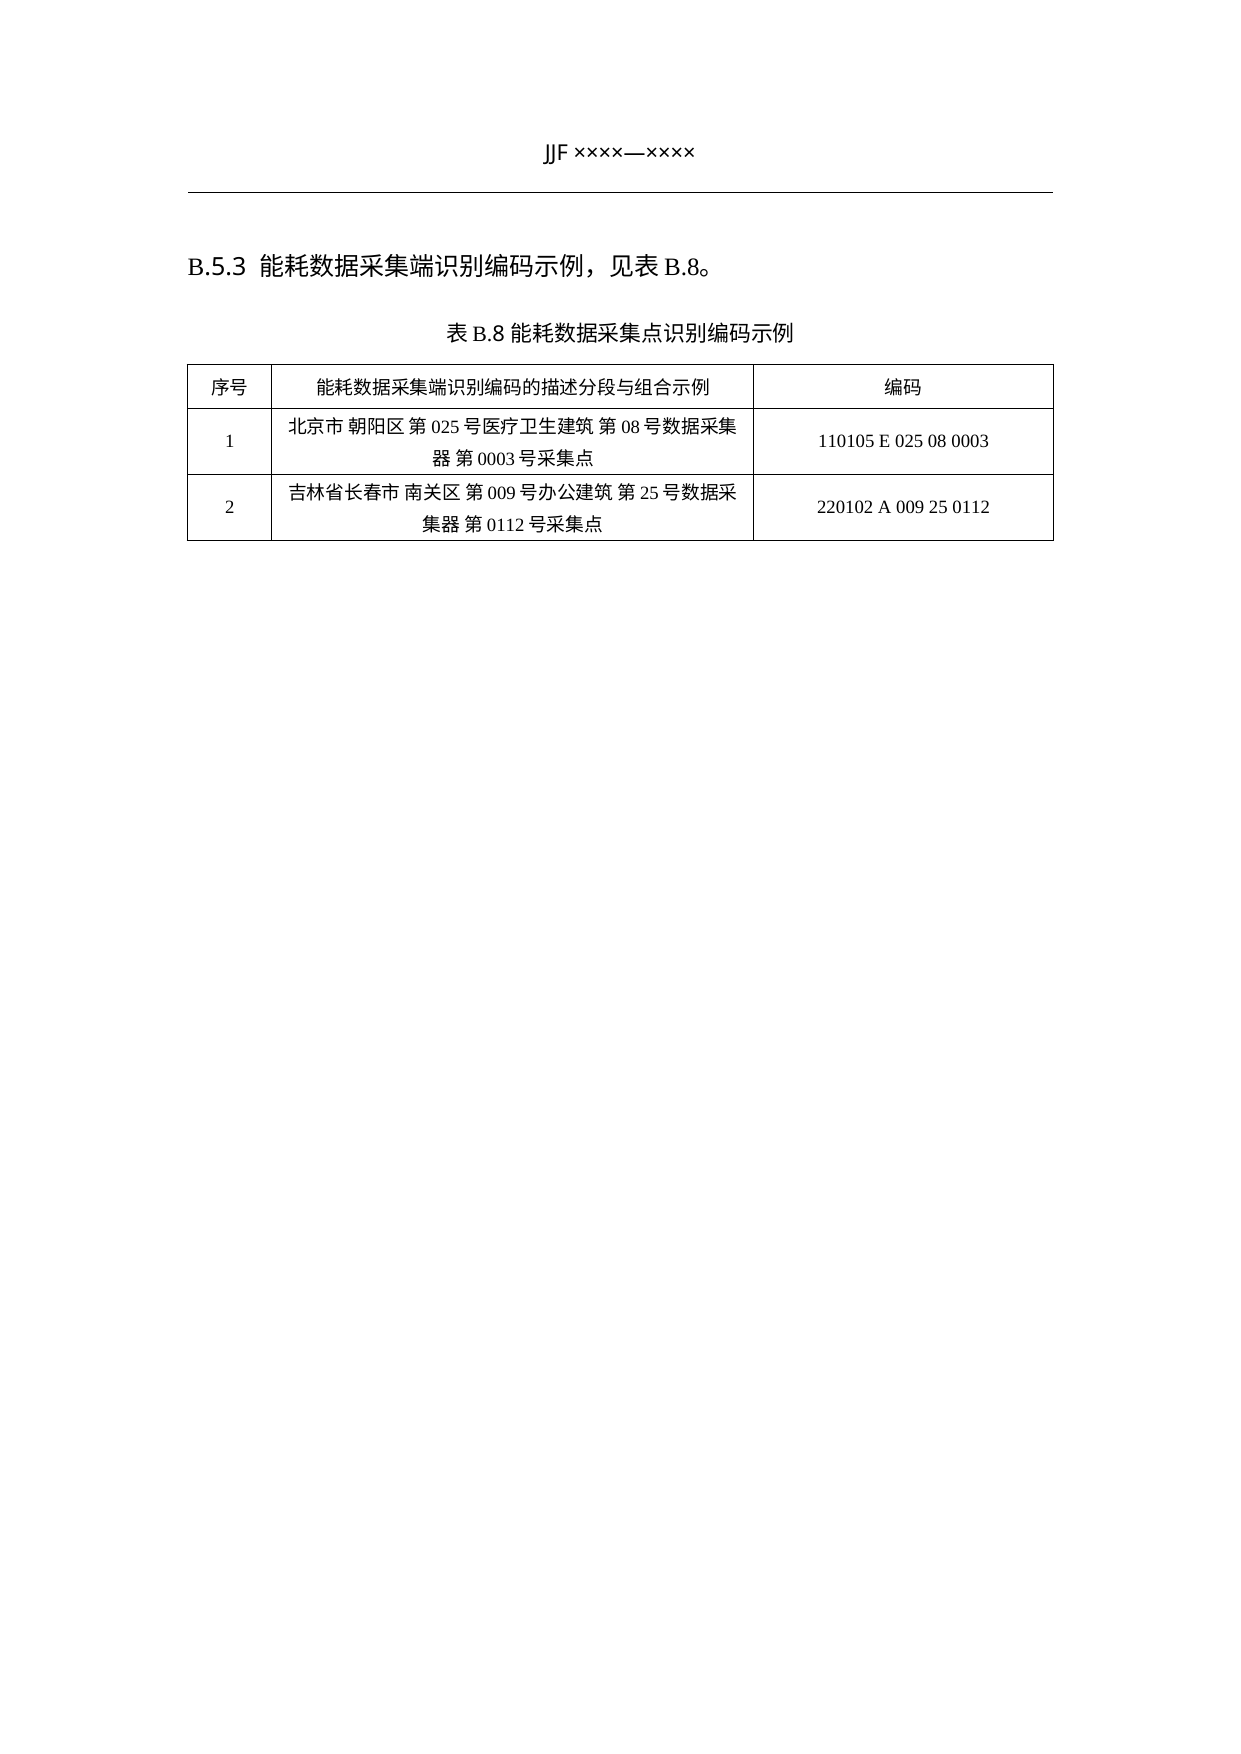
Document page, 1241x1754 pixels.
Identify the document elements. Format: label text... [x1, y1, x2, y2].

table_cell 1 [188, 409, 271, 474]
table_cell 2 [188, 475, 271, 540]
table_cell 北京市 朝阳区 第025号医疗卫生建筑 第08号数据采集器 第0003号采集点 [272, 409, 753, 474]
table_header 编码 [754, 365, 1053, 408]
text B.5.3 能耗数据采集端识别编码示例，见表B.8。 [187, 232, 1053, 297]
text 表B.8 能耗数据采集点识别编码示例 [187, 315, 1053, 348]
table_cell 110105 E 025 08 0003 [754, 409, 1053, 474]
table_cell 吉林省长春市 南关区 第009号办公建筑 第25号数据采集器 第0112号采集点 [272, 475, 753, 540]
table_cell 220102 A 009 25 0112 [754, 475, 1053, 540]
table_header 能耗数据采集端识别编码的描述分段与组合示例 [272, 365, 753, 408]
table_header 序号 [188, 365, 271, 408]
